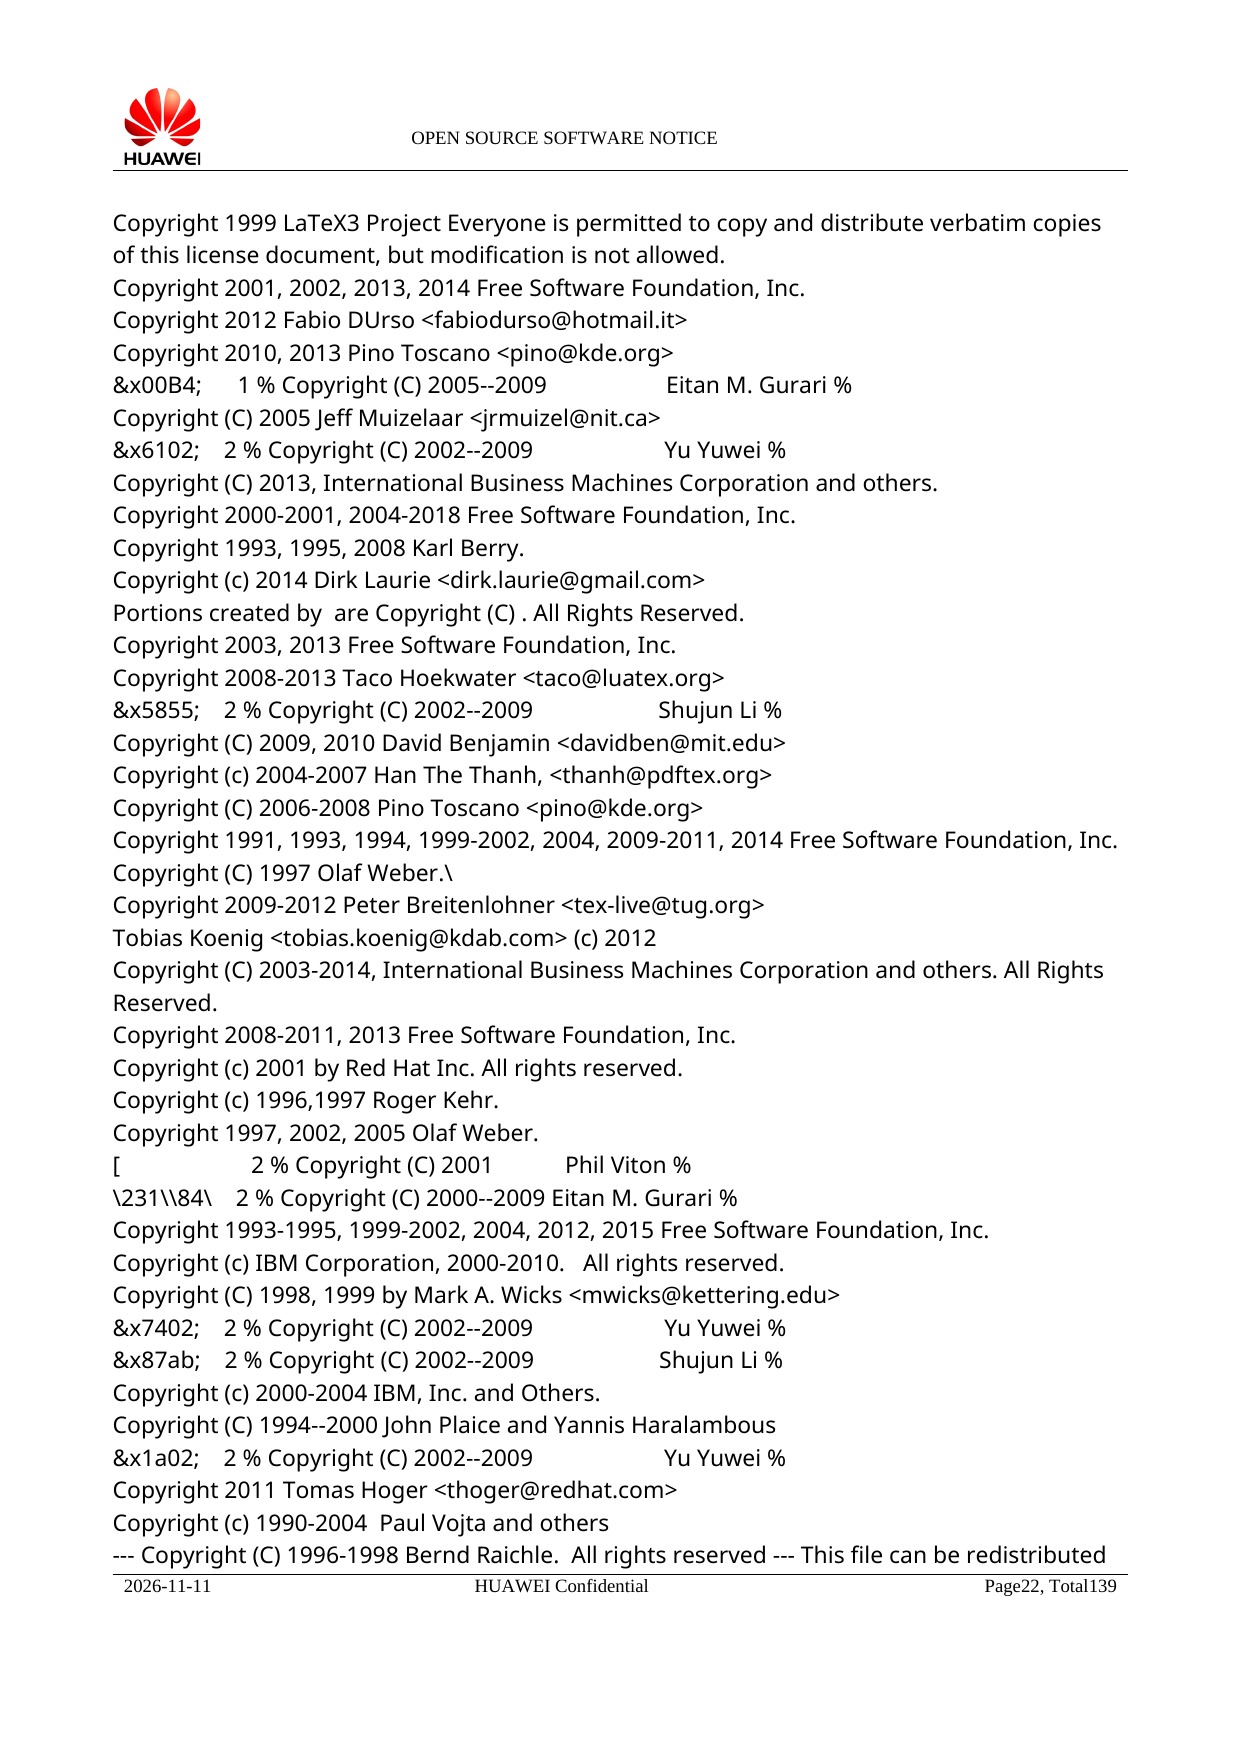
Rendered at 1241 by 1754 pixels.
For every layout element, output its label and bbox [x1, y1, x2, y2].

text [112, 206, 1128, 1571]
picture [124, 88, 201, 165]
